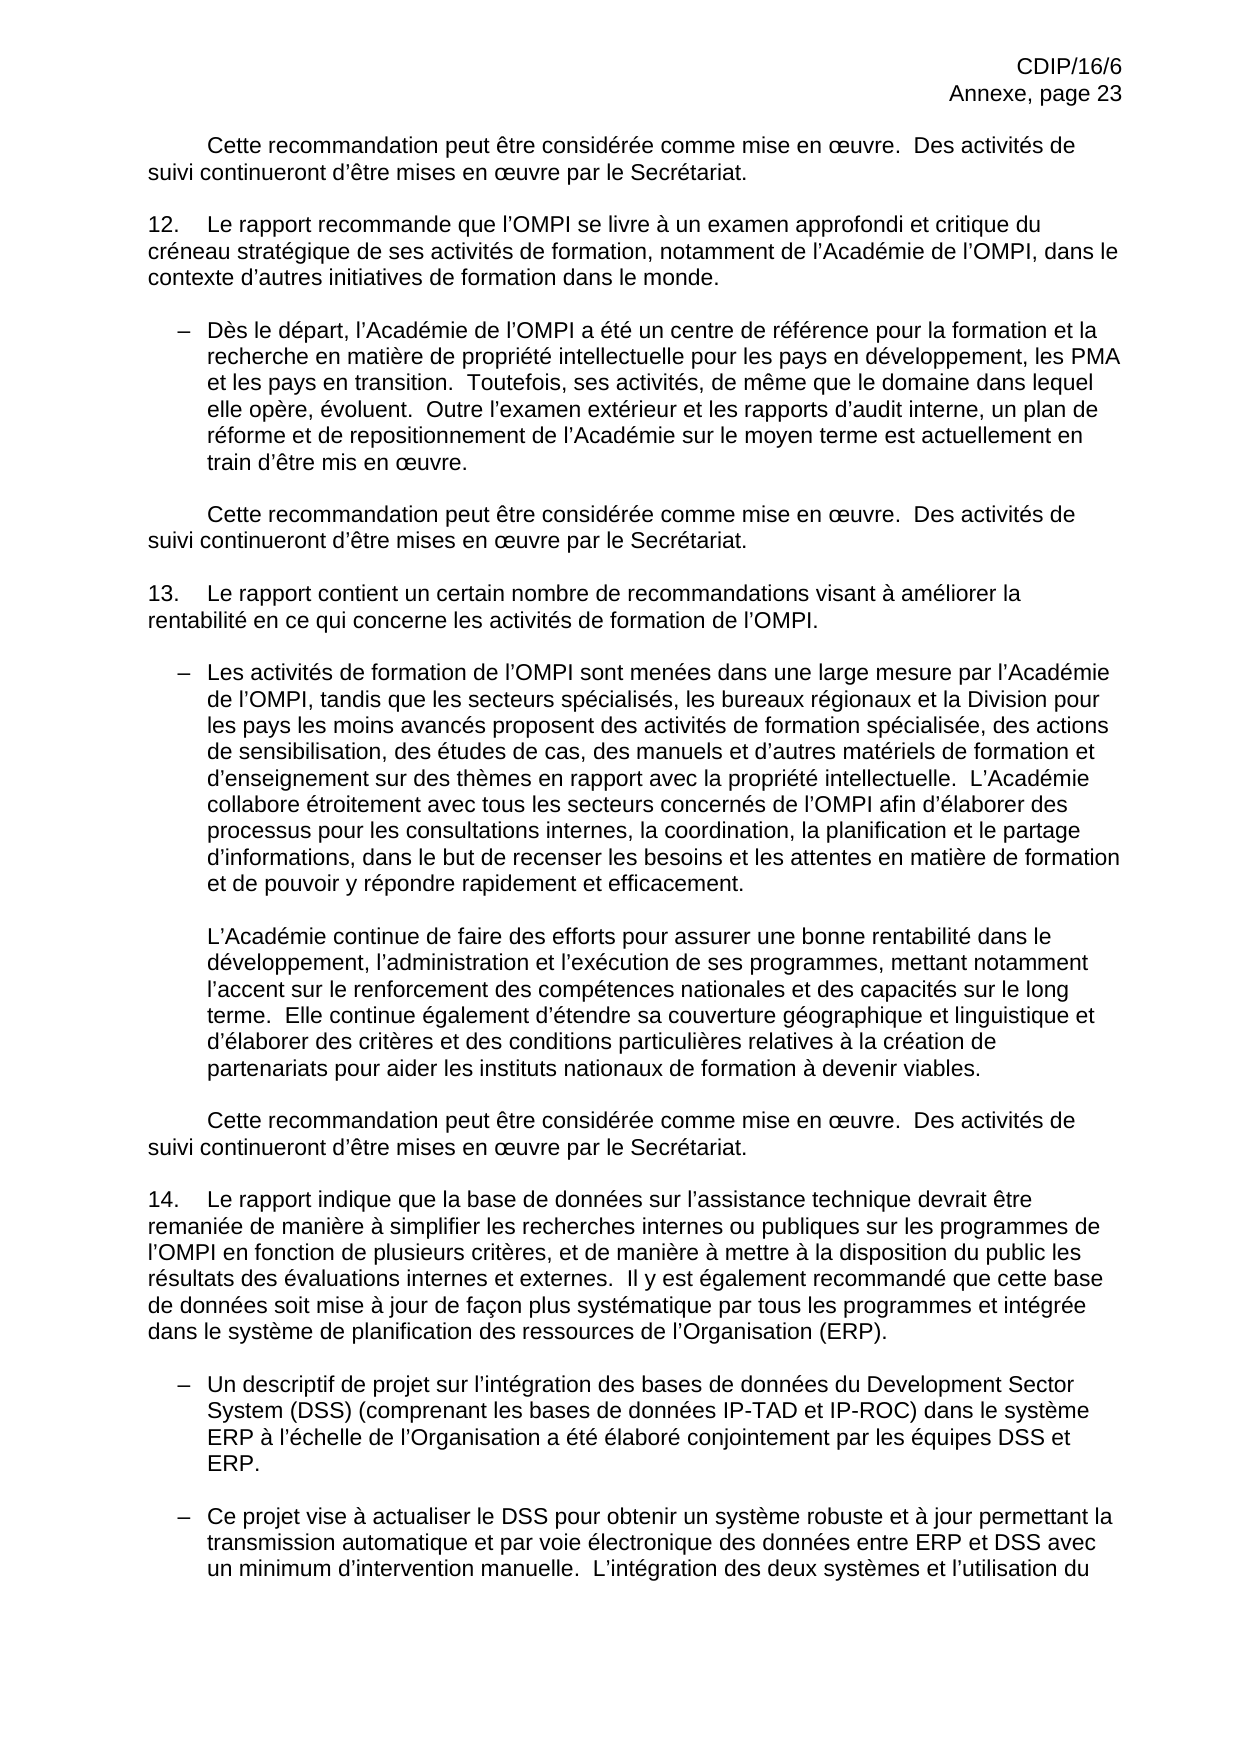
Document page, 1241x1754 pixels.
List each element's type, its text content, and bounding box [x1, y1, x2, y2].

text Cette recommandation peut être considérée comme mise en œuvre. Des activités de suivi continueront d’être mises en œuvre par le Secrétariat. [148, 132, 1122, 185]
text 13. Le rapport contient un certain nombre de recommandations visant à améliorer la rentabilité en ce qui concerne les activités de formation de l’OMPI. [148, 580, 1122, 633]
text Cette recommandation peut être considérée comme mise en œuvre. Des activités de suivi continueront d’être mises en œuvre par le Secrétariat. [148, 501, 1122, 554]
list Dès le départ, l’Académie de l’OMPI a été un centre de référence pour la formation et la recherche en matière de propriété intellectuelle pour les pays en développement, les PMA et les pays en transition. Toutefois, ses activités, de même que le domaine dans lequel elle opère, évoluent. Outre l’examen extérieur et les rapports d’audit interne, un plan de réforme et de repositionnement de l’Académie sur le moyen terme est actuellement en train d’être mis en œuvre. [177, 317, 1122, 475]
list Les activités de formation de l’OMPI sont menées dans une large mesure par l’Académie de l’OMPI, tandis que les secteurs spécialisés, les bureaux régionaux et la Division pour les pays les moins avancés proposent des activités de formation spécialisée, des actions de sensibilisation, des études de cas, des manuels et d’autres matériels de formation et d’enseignement sur des thèmes en rapport avec la propriété intellectuelle. L’Académie collabore étroitement avec tous les secteurs concernés de l’OMPI afin d’élaborer des processus pour les consultations internes, la coordination, la planification et le partage d’informations, dans le but de recenser les besoins et les attentes en matière de formation et de pouvoir y répondre rapidement et efficacement. [177, 659, 1122, 896]
text Cette recommandation peut être considérée comme mise en œuvre. Des activités de suivi continueront d’être mises en œuvre par le Secrétariat. [148, 1107, 1122, 1160]
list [177, 1503, 1122, 1582]
list Un descriptif de projet sur l’intégration des bases de données du Development Sector System (DSS) (comprenant les bases de données IP-TAD et IP-ROC) dans le système ERP à l’échelle de l’Organisation a été élaboré conjointement par les équipes DSS et ERP. [177, 1371, 1122, 1476]
text 14. Le rapport indique que la base de données sur l’assistance technique devrait être remaniée de manière à simplifier les recherches internes ou publiques sur les programmes de l’OMPI en fonction de plusieurs critères, et de manière à mettre à la disposition du public les résultats des évaluations internes et externes. Il y est également recommandé que cette base de données soit mise à jour de façon plus systématique par tous les programmes et intégrée dans le système de planification des ressources de l’Organisation (ERP). [148, 1186, 1122, 1344]
text 12. Le rapport recommande que l’OMPI se livre à un examen approfondi et critique du créneau stratégique de ses activités de formation, notamment de l’Académie de l’OMPI, dans le contexte d’autres initiatives de formation dans le monde. [148, 211, 1122, 290]
text L’Académie continue de faire des efforts pour assurer une bonne rentabilité dans le développement, l’administration et l’exécution de ses programmes, mettant notamment l’accent sur le renforcement des compétences nationales et des capacités sur le long terme. Elle continue également d’étendre sa couverture géographique et linguistique et d’élaborer des critères et des conditions particulières relatives à la création de partenariats pour aider les instituts nationaux de formation à devenir viables. [207, 923, 1122, 1081]
